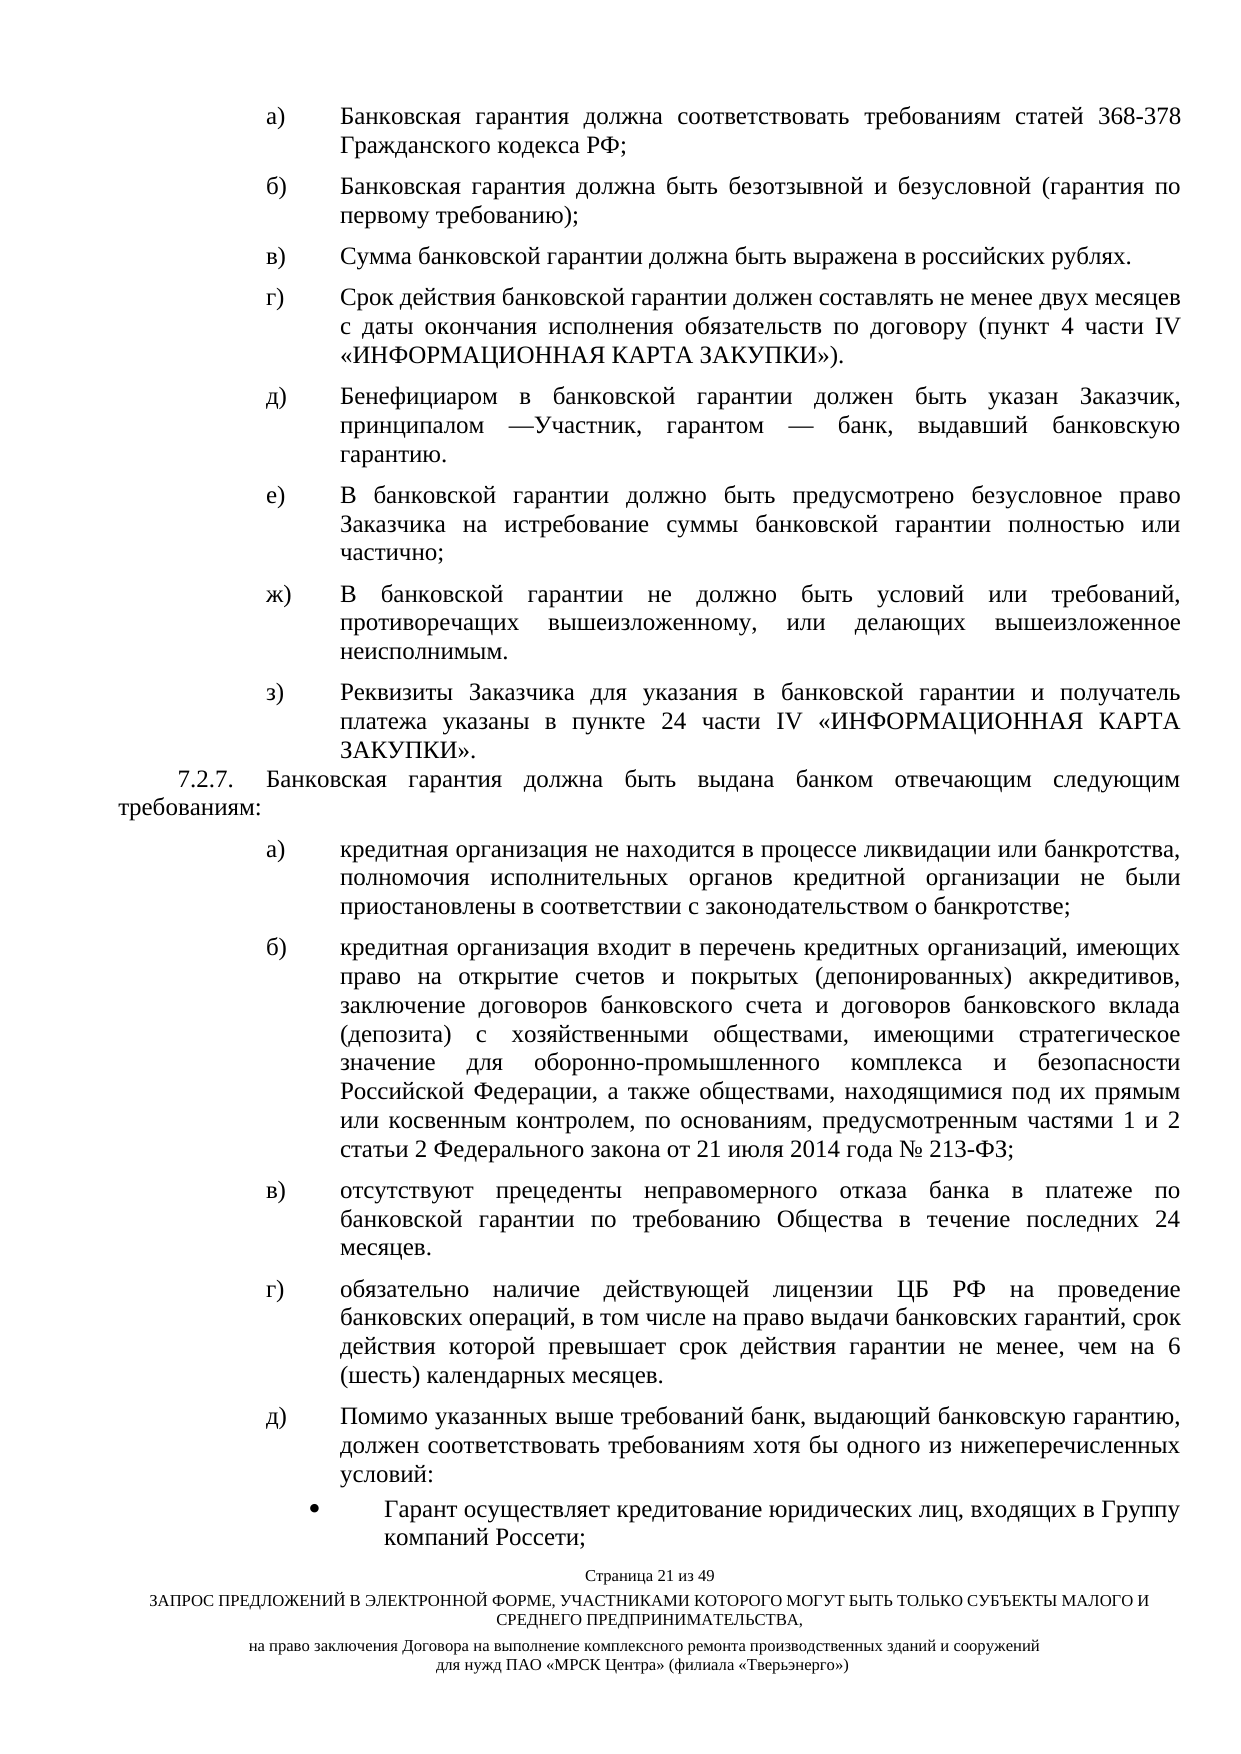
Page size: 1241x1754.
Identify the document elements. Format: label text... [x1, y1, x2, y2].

list В банковской гарантии не должно быть условий или требований, противоречащих вышеизложенному, или делающих вышеизложенное неисполнимым. [266, 579, 1181, 665]
subtitle Банковская гарантия должна быть выдана банком отвечающим следующим требованиям: [118, 764, 1181, 821]
list Банковская гарантия должна быть безотзывной и безусловной (гарантия по первому требованию); [266, 171, 1181, 229]
list Бенефициаром в банковской гарантии должен быть указан Заказчик, принципалом —Участник, гарантом — банк, выдавший банковскую гарантию. [266, 381, 1181, 467]
list Гарант осуществляет кредитование юридических лиц, входящих в Группу компаний Россети; [310, 1494, 1181, 1551]
list кредитная организация входит в перечень кредитных организаций, имеющих право на открытие счетов и покрытых (депонированных) аккредитивов, заключение договоров банковского счета и договоров банковского вклада (депозита) с хозяйственными обществами, имеющими стратегическое значение для оборонно-промышленного комплекса и безопасности Российской Федерации, а также обществами, находящимися под их прямым или косвенным контролем, по основаниям, предусмотренным частями 1 и 2 статьи 2 Федерального закона от 21 июля 2014 года № 213-ФЗ; [266, 932, 1181, 1162]
list Сумма банковской гарантии должна быть выражена в российских рублях. [266, 241, 1181, 270]
list отсутствуют прецеденты неправомерного отказа банка в платеже по банковской гарантии по требованию Общества в течение последних 24 месяцев. [266, 1175, 1181, 1261]
list Помимо указанных выше требований банк, выдающий банковскую гарантию, должен соответствовать требованиям хотя бы одного из нижеперечисленных условий: [266, 1401, 1181, 1487]
list В банковской гарантии должно быть предусмотрено безусловное право Заказчика на истребование суммы банковской гарантии полностью или частично; [266, 480, 1181, 566]
list обязательно наличие действующей лицензии ЦБ РФ на проведение банковских операций, в том числе на право выдачи банковских гарантий, срок действия которой превышает срок действия гарантии не менее, чем на 6 (шесть) календарных месяцев. [266, 1274, 1181, 1389]
list Реквизиты Заказчика для указания в банковской гарантии и получатель платежа указаны в пункте 24 части IV «ИНФОРМАЦИОННАЯ КАРТА ЗАКУПКИ». [266, 677, 1181, 764]
list кредитная организация не находится в процессе ликвидации или банкротства, полномочия исполнительных органов кредитной организации не были приостановлены в соответствии с законодательством о банкротстве; [266, 834, 1181, 920]
list Банковская гарантия должна соответствовать требованиям статей 368-378 Гражданского кодекса РФ; [266, 101, 1181, 159]
list Срок действия банковской гарантии должен составлять не менее двух месяцев с даты окончания исполнения обязательств по договору (пункт 4 части IV «ИНФОРМАЦИОННАЯ КАРТА ЗАКУПКИ»). [266, 282, 1181, 369]
